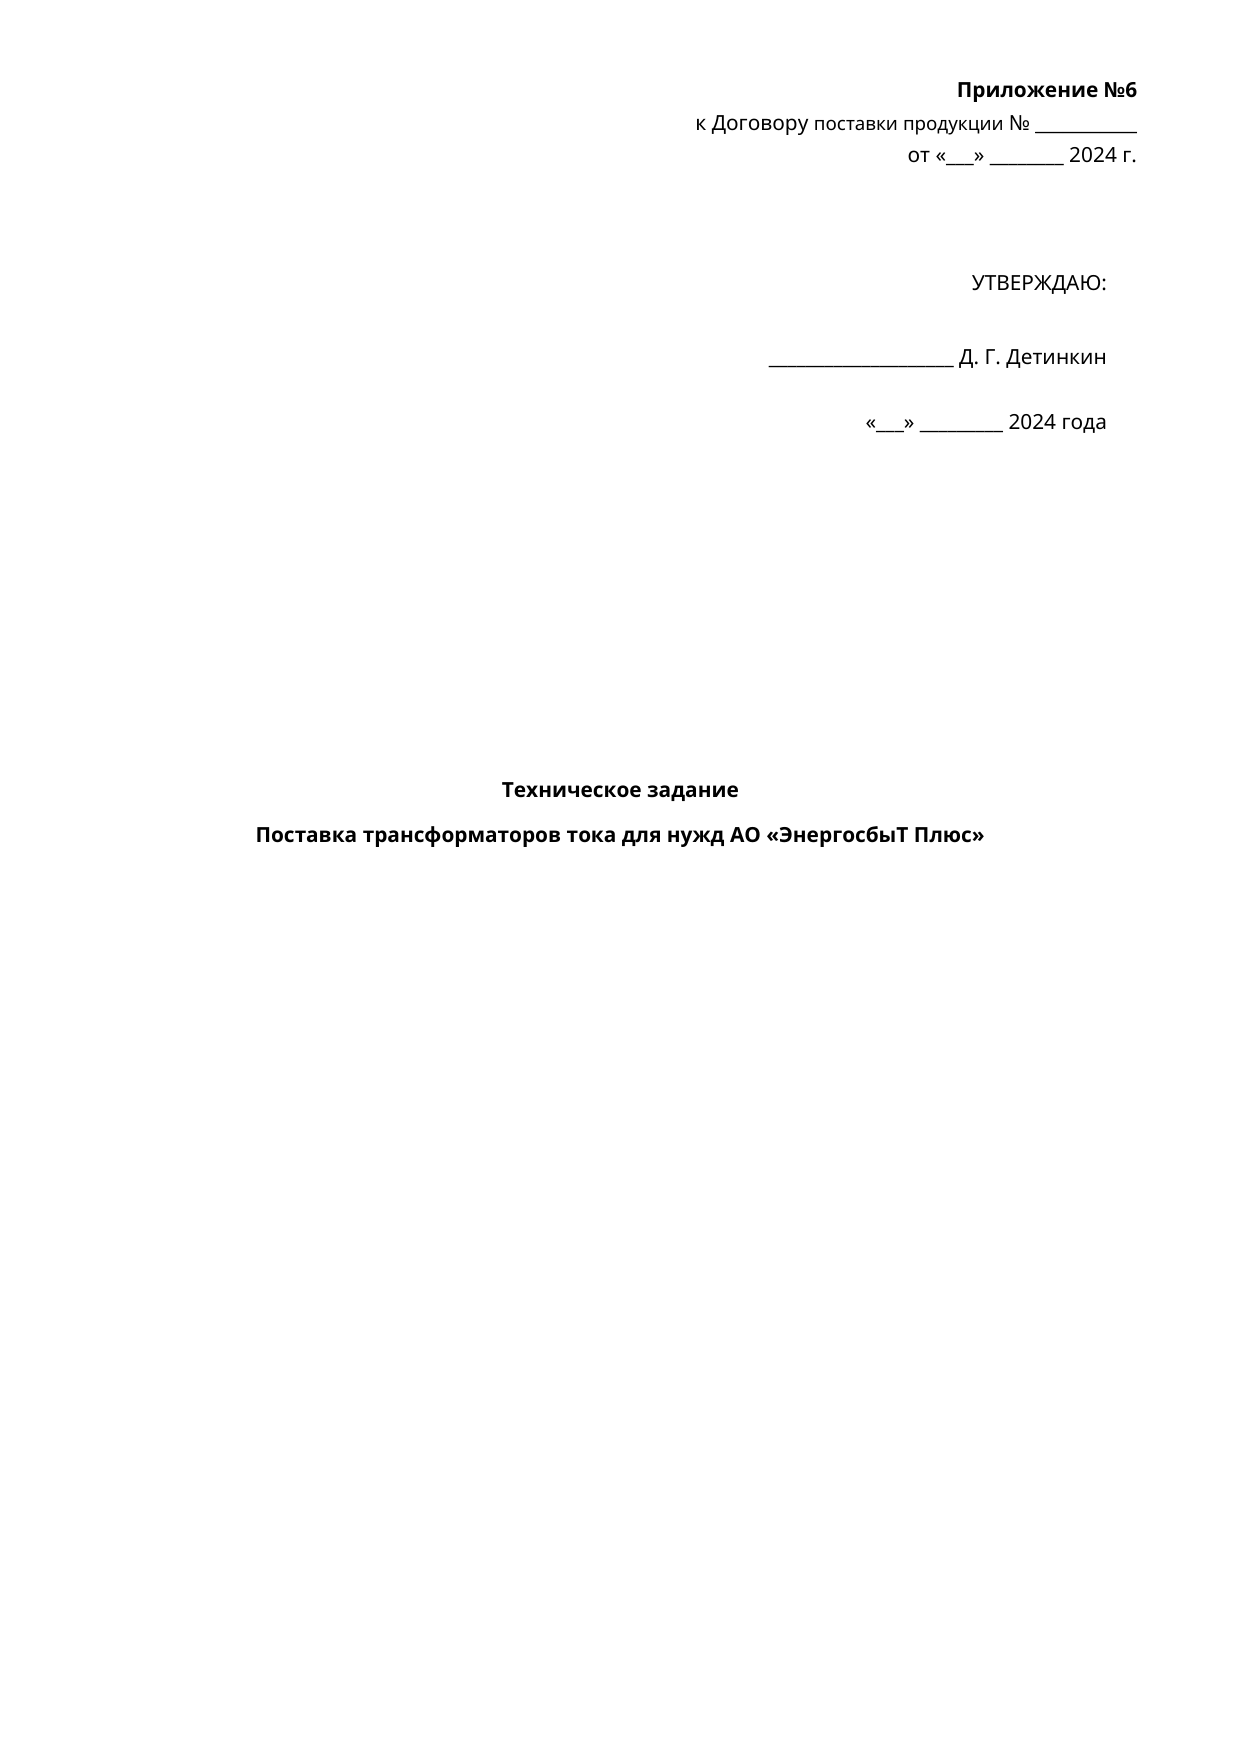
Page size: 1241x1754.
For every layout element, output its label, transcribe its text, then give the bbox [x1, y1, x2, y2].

table_header УТВЕРЖДАЮ: [487, 174, 1118, 309]
text от «___» ________ 2024 г. [103, 140, 1137, 169]
table_cell ____________________ Д. Г. Детинкин [487, 309, 1118, 374]
text к Договору поставки продукции № ___________ [103, 108, 1137, 136]
text Техническое задание [103, 775, 1137, 803]
table_cell «___» _________ 2024 года [487, 374, 1118, 439]
text Приложение №6 [103, 75, 1137, 103]
text Поставка трансформаторов тока для нужд АО «ЭнергосбыТ Плюс» [103, 820, 1137, 849]
